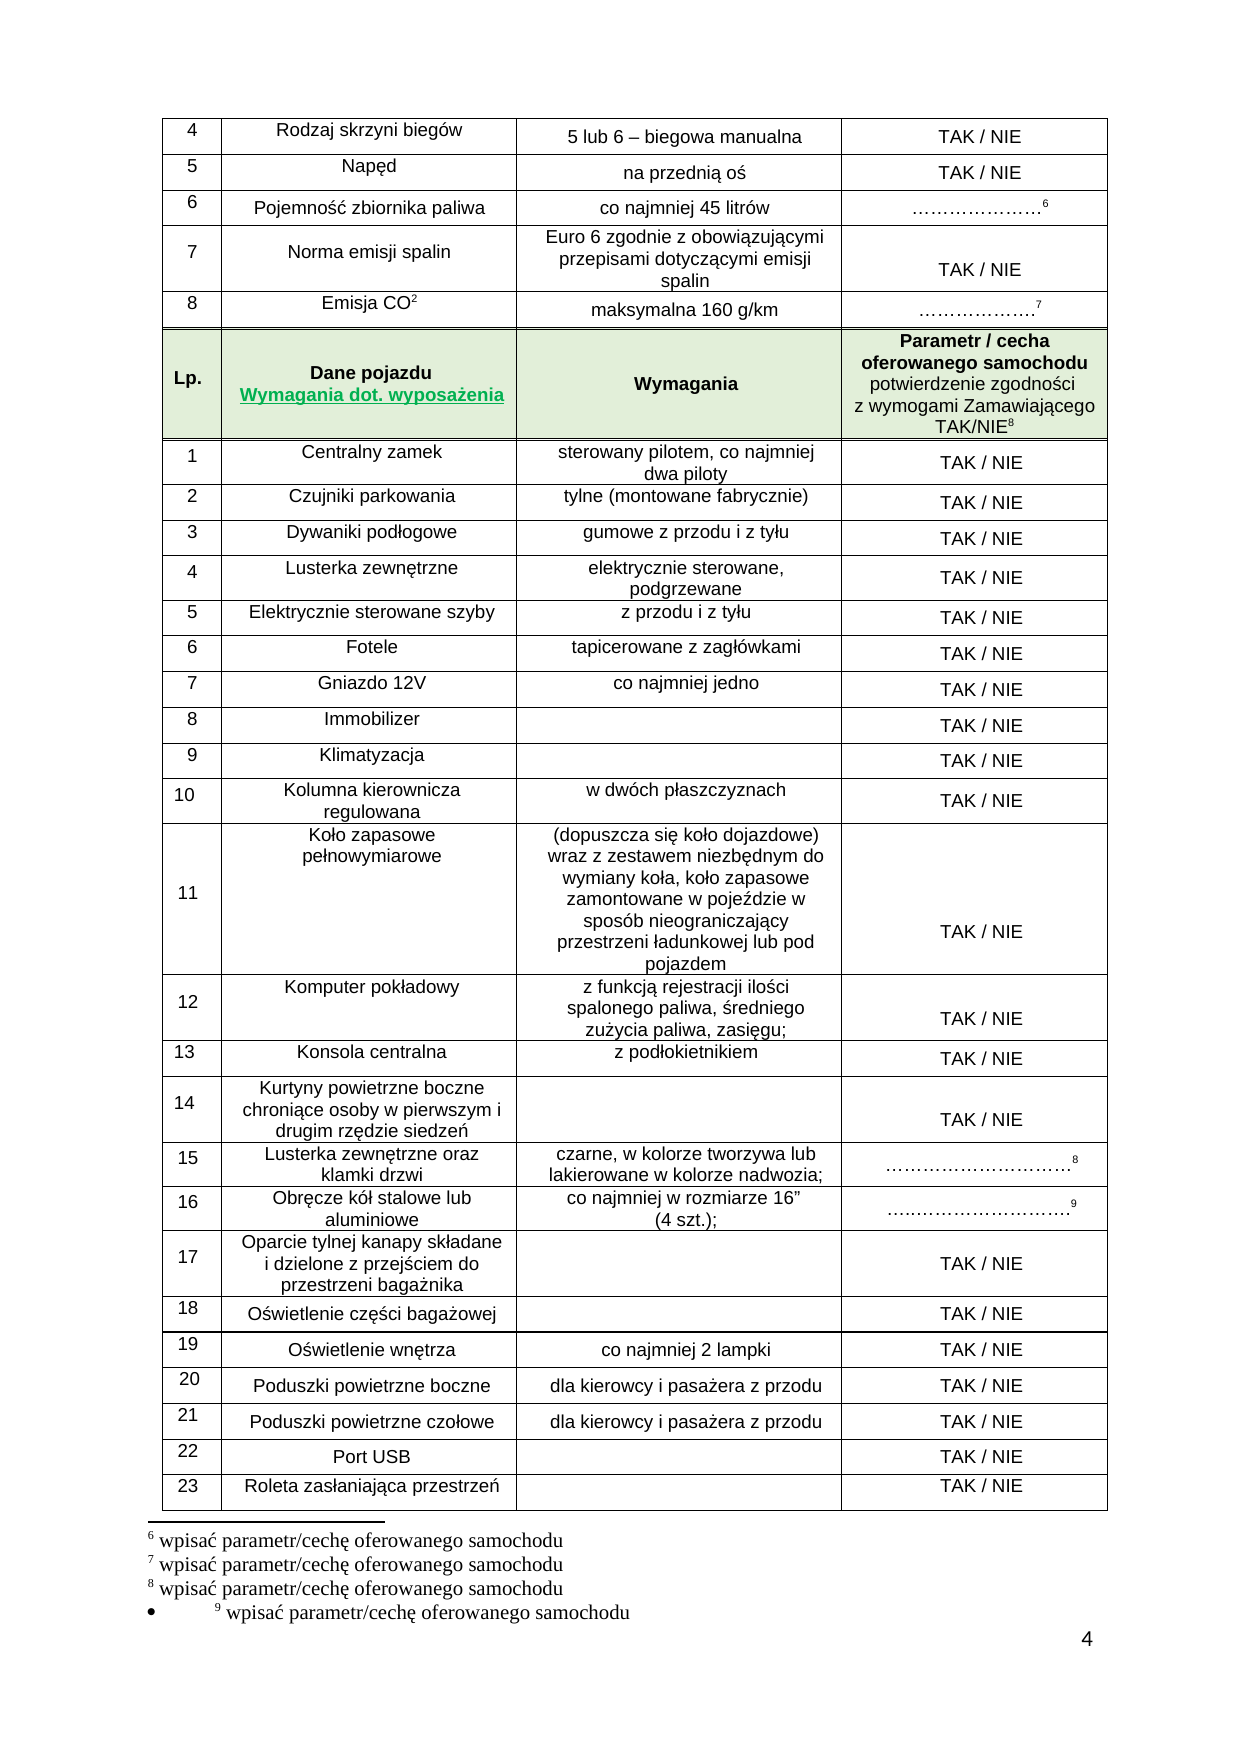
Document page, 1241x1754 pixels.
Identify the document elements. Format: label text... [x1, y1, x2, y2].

table_cell TAK / NIE [842, 636, 1107, 671]
table_cell TAK / NIE [842, 119, 1107, 154]
table_cell Centralny zamek [222, 441, 516, 484]
table_cell z funkcją rejestracji ilości spalonego paliwa, średniego zużycia paliwa, zasięgu; [517, 975, 841, 1040]
table_cell 1 [163, 441, 221, 484]
table_cell 7 [163, 672, 221, 707]
table_cell Parametr / cecha oferowanego samochodu potwierdzenie zgodności z wymogami Zamawiającego TAK/NIE [842, 330, 1107, 438]
table_cell TAK / NIE [842, 556, 1107, 599]
table_cell TAK / NIE [842, 1333, 1107, 1367]
table_cell Napęd [222, 155, 516, 189]
table_cell 11 [163, 824, 221, 974]
table_cell Rodzaj skrzyni biegów [222, 119, 516, 154]
table_cell Koło zapasowe pełnowymiarowe [222, 824, 516, 974]
table_cell ………………… [842, 191, 1107, 225]
table_cell TAK / NIE [842, 1297, 1107, 1331]
table_cell [517, 1475, 841, 1510]
table_cell [517, 1297, 841, 1331]
table_cell gumowe z przodu i z tyłu [517, 521, 841, 555]
table_cell 3 [163, 521, 221, 555]
table_cell maksymalna 160 g/km [517, 292, 841, 327]
table_cell TAK / NIE [842, 601, 1107, 635]
table_cell Kurtyny powietrzne boczne chroniące osoby w pierwszym i drugim rzędzie siedzeń [222, 1077, 516, 1142]
table_cell TAK / NIE [842, 1475, 1107, 1510]
table_cell Obręcze kół stalowe lub aluminiowe [222, 1187, 516, 1230]
table_cell co najmniej 2 lampki [517, 1333, 841, 1367]
table_cell z podłokietnikiem [517, 1041, 841, 1076]
table_cell TAK / NIE [842, 226, 1107, 291]
table_cell 7 [163, 226, 221, 291]
table_cell TAK / NIE [842, 975, 1107, 1040]
table_cell Dywaniki podłogowe [222, 521, 516, 555]
table_cell 19 [163, 1333, 221, 1367]
table_cell dla kierowcy i pasażera z przodu [517, 1404, 841, 1438]
table_cell 18 [163, 1297, 221, 1331]
table_cell 23 [163, 1475, 221, 1510]
table_cell 10 [163, 779, 221, 822]
table_cell 4 [163, 119, 221, 154]
table_cell czarne, w kolorze tworzywa lub lakierowane w kolorze nadwozia; [517, 1143, 841, 1186]
table_cell TAK / NIE [842, 1368, 1107, 1403]
table_cell TAK / NIE [842, 1231, 1107, 1296]
table_cell 5 [163, 601, 221, 635]
table_cell 6 [163, 191, 221, 225]
table_cell TAK / NIE [842, 779, 1107, 822]
table_cell Konsola centralna [222, 1041, 516, 1076]
table_cell 9 [163, 744, 221, 778]
table_cell Wymagania [517, 330, 841, 438]
table_cell Euro 6 zgodnie z obowiązującymi przepisami dotyczącymi emisji spalin [517, 226, 841, 291]
table_cell 8 [163, 292, 221, 327]
table_cell TAK / NIE [842, 1041, 1107, 1076]
table_cell co najmniej 45 litrów [517, 191, 841, 225]
table_cell Czujniki parkowania [222, 485, 516, 520]
table_cell (dopuszcza się koło dojazdowe) wraz z zestawem niezbędnym do wymiany koła, koło zapasowe zamontowane w pojeździe w sposób nieograniczający przestrzeni ładunkowej lub pod pojazdem [517, 824, 841, 974]
table_cell co najmniej w rozmiarze 16” (4 szt.); [517, 1187, 841, 1230]
table_cell Emisja CO2 [222, 292, 516, 327]
table_cell 5 [163, 155, 221, 189]
table_cell [517, 1077, 841, 1142]
table_cell 2 [163, 485, 221, 520]
table_cell [517, 1440, 841, 1474]
table_cell Dane pojazdu Wymagania dot. wyposażenia [222, 330, 516, 438]
table_cell 13 [163, 1041, 221, 1076]
table_cell TAK / NIE [842, 708, 1107, 742]
table_cell Immobilizer [222, 708, 516, 742]
table_cell TAK / NIE [842, 485, 1107, 520]
table_cell Klimatyzacja [222, 744, 516, 778]
table_cell TAK / NIE [842, 155, 1107, 189]
table_cell TAK / NIE [842, 744, 1107, 778]
table_cell Kolumna kierownicza regulowana [222, 779, 516, 822]
table_cell na przednią oś [517, 155, 841, 189]
table_cell TAK / NIE [842, 1077, 1107, 1142]
table_cell [517, 744, 841, 778]
table_cell Gniazdo 12V [222, 672, 516, 707]
table_cell 22 [163, 1440, 221, 1474]
table_cell elektrycznie sterowane, podgrzewane [517, 556, 841, 599]
table_cell Poduszki powietrzne boczne [222, 1368, 516, 1403]
table_cell TAK / NIE [842, 441, 1107, 484]
table_cell 14 [163, 1077, 221, 1142]
table_cell TAK / NIE [842, 521, 1107, 555]
table_cell 6 [163, 636, 221, 671]
table_cell w dwóch płaszczyznach [517, 779, 841, 822]
table_cell [517, 708, 841, 742]
table_cell co najmniej jedno [517, 672, 841, 707]
table_cell TAK / NIE [842, 824, 1107, 974]
table_cell Elektrycznie sterowane szyby [222, 601, 516, 635]
table_cell Poduszki powietrzne czołowe [222, 1404, 516, 1438]
table_cell [517, 1231, 841, 1296]
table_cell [222, 1475, 516, 1510]
table_cell 16 [163, 1187, 221, 1230]
table_cell z przodu i z tyłu [517, 601, 841, 635]
table_cell ………………. [842, 292, 1107, 327]
table_cell Komputer pokładowy [222, 975, 516, 1040]
table_cell Oświetlenie wnętrza [222, 1333, 516, 1367]
table_cell TAK / NIE [842, 672, 1107, 707]
table_cell TAK / NIE [842, 1440, 1107, 1474]
table_cell …………………………8 [842, 1143, 1107, 1186]
table_cell 17 [163, 1231, 221, 1296]
table_cell 8 [163, 708, 221, 742]
table_cell 20 [163, 1368, 221, 1403]
table_cell Oświetlenie części bagażowej [222, 1297, 516, 1331]
table_cell 12 [163, 975, 221, 1040]
table_cell Oparcie tylnej kanapy składane i dzielone z przejściem do przestrzeni bagażnika [222, 1231, 516, 1296]
table_cell 21 [163, 1404, 221, 1438]
table_cell Lusterka zewnętrzne oraz klamki drzwi [222, 1143, 516, 1186]
table_cell Port USB [222, 1440, 516, 1474]
table_cell dla kierowcy i pasażera z przodu [517, 1368, 841, 1403]
table_cell tapicerowane z zagłówkami [517, 636, 841, 671]
table_cell Lp. [163, 330, 221, 438]
table_cell sterowany pilotem, co najmniej dwa piloty [517, 441, 841, 484]
table_cell Fotele [222, 636, 516, 671]
table_cell 5 lub 6 – biegowa manualna [517, 119, 841, 154]
table_cell TAK / NIE [842, 1404, 1107, 1438]
table_cell Norma emisji spalin [222, 226, 516, 291]
table_cell 15 [163, 1143, 221, 1186]
table_cell Lusterka zewnętrzne [222, 556, 516, 599]
table_cell tylne (montowane fabrycznie) [517, 485, 841, 520]
table_cell Pojemność zbiornika paliwa [222, 191, 516, 225]
table_cell 4 [163, 556, 221, 599]
table_cell …..…………………….9 [842, 1187, 1107, 1230]
